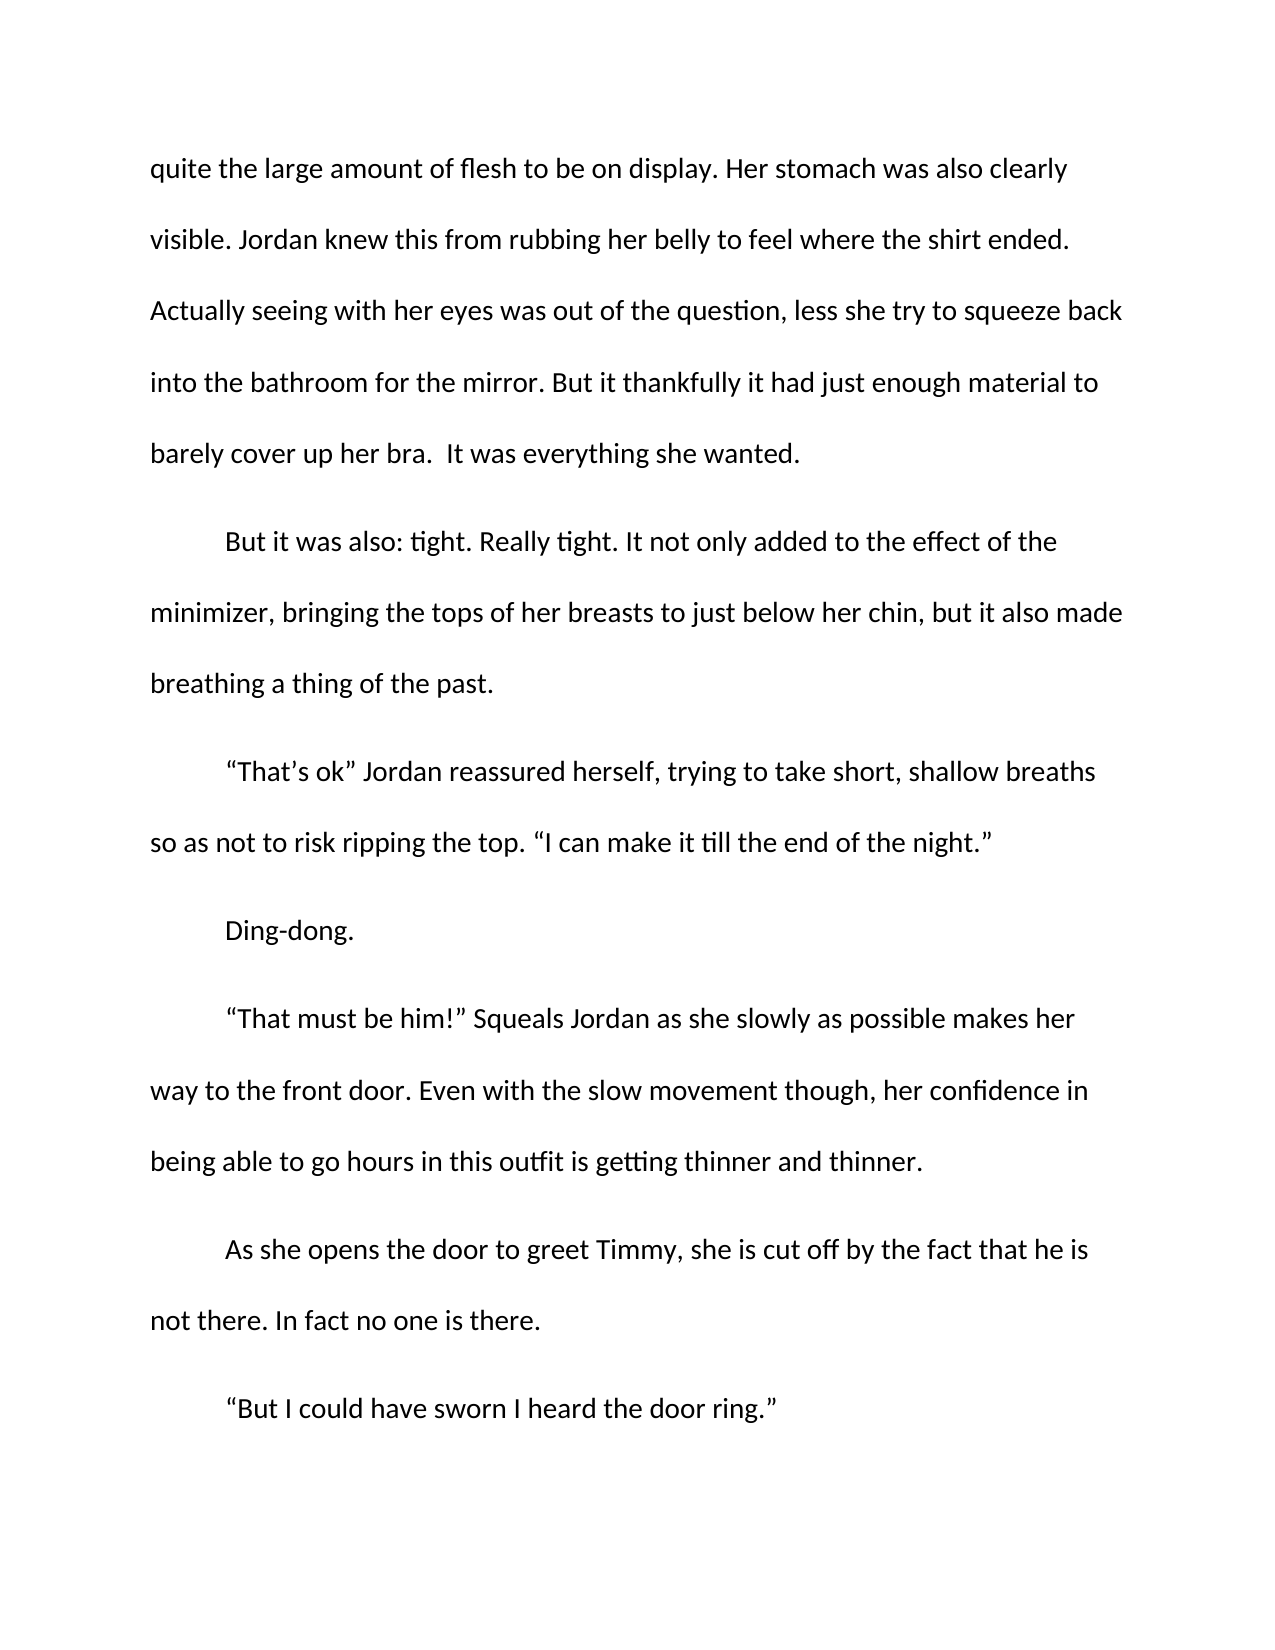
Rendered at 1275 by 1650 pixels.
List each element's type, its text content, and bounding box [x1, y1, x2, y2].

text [150, 150, 1125, 471]
text “That’s ok” Jordan reassured herself, trying to take short, shallow breaths so as not to risk ripping the top. “I can make it till the end of the night.” [150, 753, 1125, 860]
text Ding-dong. [150, 912, 1125, 948]
text “That must be him!” Squeals Jordan as she slowly as possible makes her way to the front door. Even with the slow movement though, her confidence in being able to go hours in this outfit is getting thinner and thinner. [150, 1000, 1125, 1178]
text “But I could have sworn I heard the door ring.” [150, 1390, 1125, 1426]
text As she opens the door to greet Timmy, she is cut off by the fact that he is not there. In fact no one is there. [150, 1231, 1125, 1338]
text But it was also: tight. Really tight. It not only added to the effect of the minimizer, bringing the tops of her breasts to just below her chin, but it also made breathing a thing of the past. [150, 523, 1125, 701]
